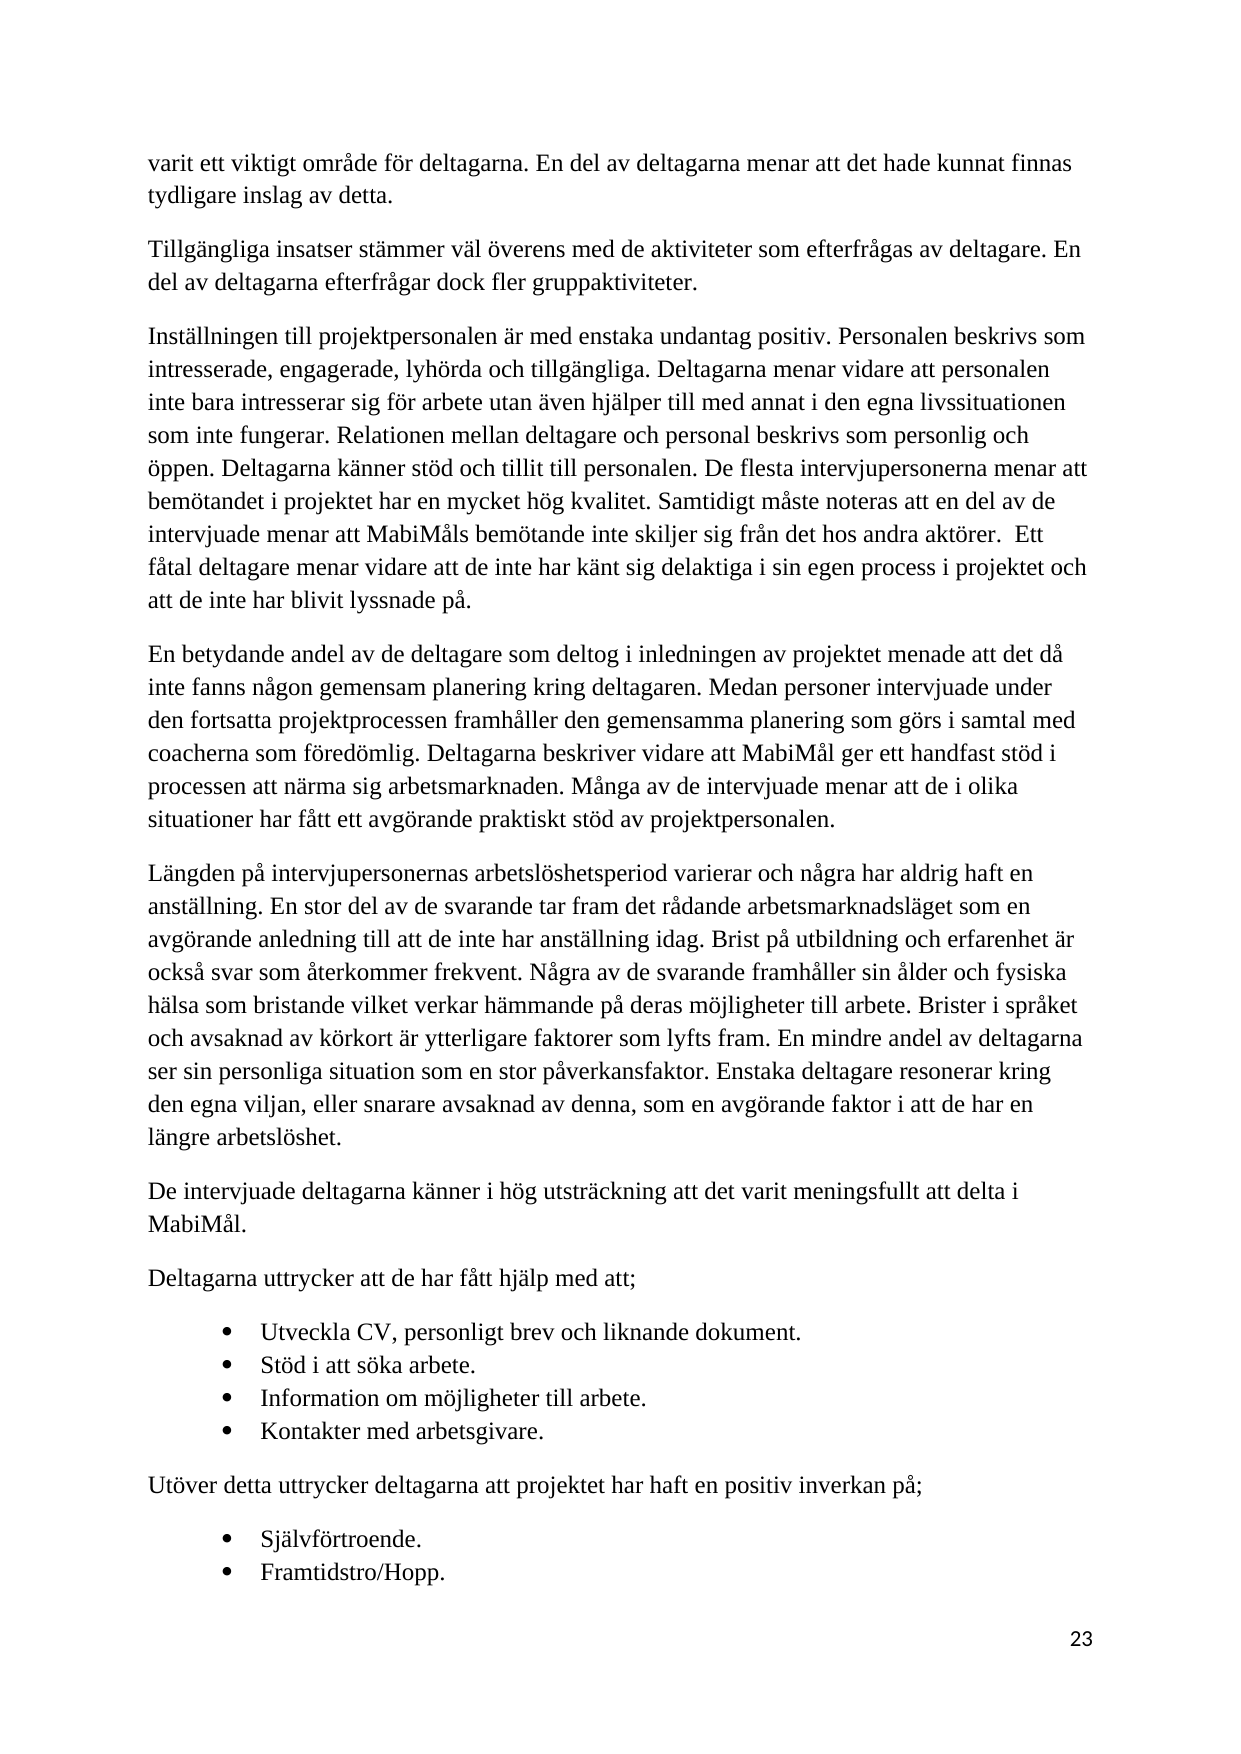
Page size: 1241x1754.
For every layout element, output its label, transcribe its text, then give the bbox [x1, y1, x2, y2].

text De intervjuade deltagarna känner i hög utsträckning att det varit meningsfullt att delta i MabiMål. [148, 1176, 1093, 1238]
text Längden på intervjupersonernas arbetslöshetsperiod varierar och några har aldrig haft en anställning. En stor del av de svarande tar fram det rådande arbetsmarknadsläget som en avgörande anledning till att de inte har anställning idag. Brist på utbildning och erfarenhet är också svar som återkommer frekvent. Några av de svarande framhåller sin ålder och fysiska hälsa som bristande vilket verkar hämmande på deras möjligheter till arbete. Brister i språket och avsaknad av körkort är ytterligare faktorer som lyfts fram. En mindre andel av deltagarna ser sin personliga situation som en stor påverkansfaktor. Enstaka deltagare resonerar kring den egna viljan, eller snarare avsaknad av denna, som en avgörande faktor i att de har en längre arbetslöshet. [148, 858, 1093, 1151]
text Inställningen till projektpersonalen är med enstaka undantag positiv. Personalen beskrivs som intresserade, engagerade, lyhörda och tillgängliga. Deltagarna menar vidare att personalen inte bara intresserar sig för arbete utan även hjälper till med annat i den egna livssituationen som inte fungerar. Relationen mellan deltagare och personal beskrivs som personlig och öppen. Deltagarna känner stöd och tillit till personalen. De flesta intervjupersonerna menar att bemötandet i projektet har en mycket hög kvalitet. Samtidigt måste noteras att en del av de intervjuade menar att MabiMåls bemötande inte skiljer sig från det hos andra aktörer. Ett fåtal deltagare menar vidare att de inte har känt sig delaktiga i sin egen process i projektet och att de inte har blivit lyssnade på. [148, 321, 1093, 614]
text Utöver detta uttrycker deltagarna att projektet har haft en positiv inverkan på; [148, 1470, 1093, 1499]
text Deltagarna uttrycker att de har fått hjälp med att; [148, 1263, 1093, 1292]
text En betydande andel av de deltagare som deltog i inledningen av projektet menade att det då inte fanns någon gemensam planering kring deltagaren. Medan personer intervjuade under den fortsatta projektprocessen framhåller den gemensamma planering som görs i samtal med coacherna som föredömlig. Deltagarna beskriver vidare att MabiMål ger ett handfast stöd i processen att närma sig arbetsmarknaden. Många av de intervjuade menar att de i olika situationer har fått ett avgörande praktiskt stöd av projektpersonalen. [148, 639, 1093, 833]
list Kontakter med arbetsgivare. [223, 1416, 1093, 1445]
list Utveckla CV, personligt brev och liknande dokument. [223, 1317, 1093, 1346]
list Framtidstro/Hopp. [223, 1557, 1093, 1586]
list Stöd i att söka arbete. [223, 1350, 1093, 1379]
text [148, 148, 1093, 209]
text Tillgängliga insatser stämmer väl överens med de aktiviteter som efterfrågas av deltagare. En del av deltagarna efterfrågar dock fler gruppaktiviteter. [148, 234, 1093, 296]
list Självförtroende. [223, 1524, 1093, 1553]
list Information om möjligheter till arbete. [223, 1383, 1093, 1412]
